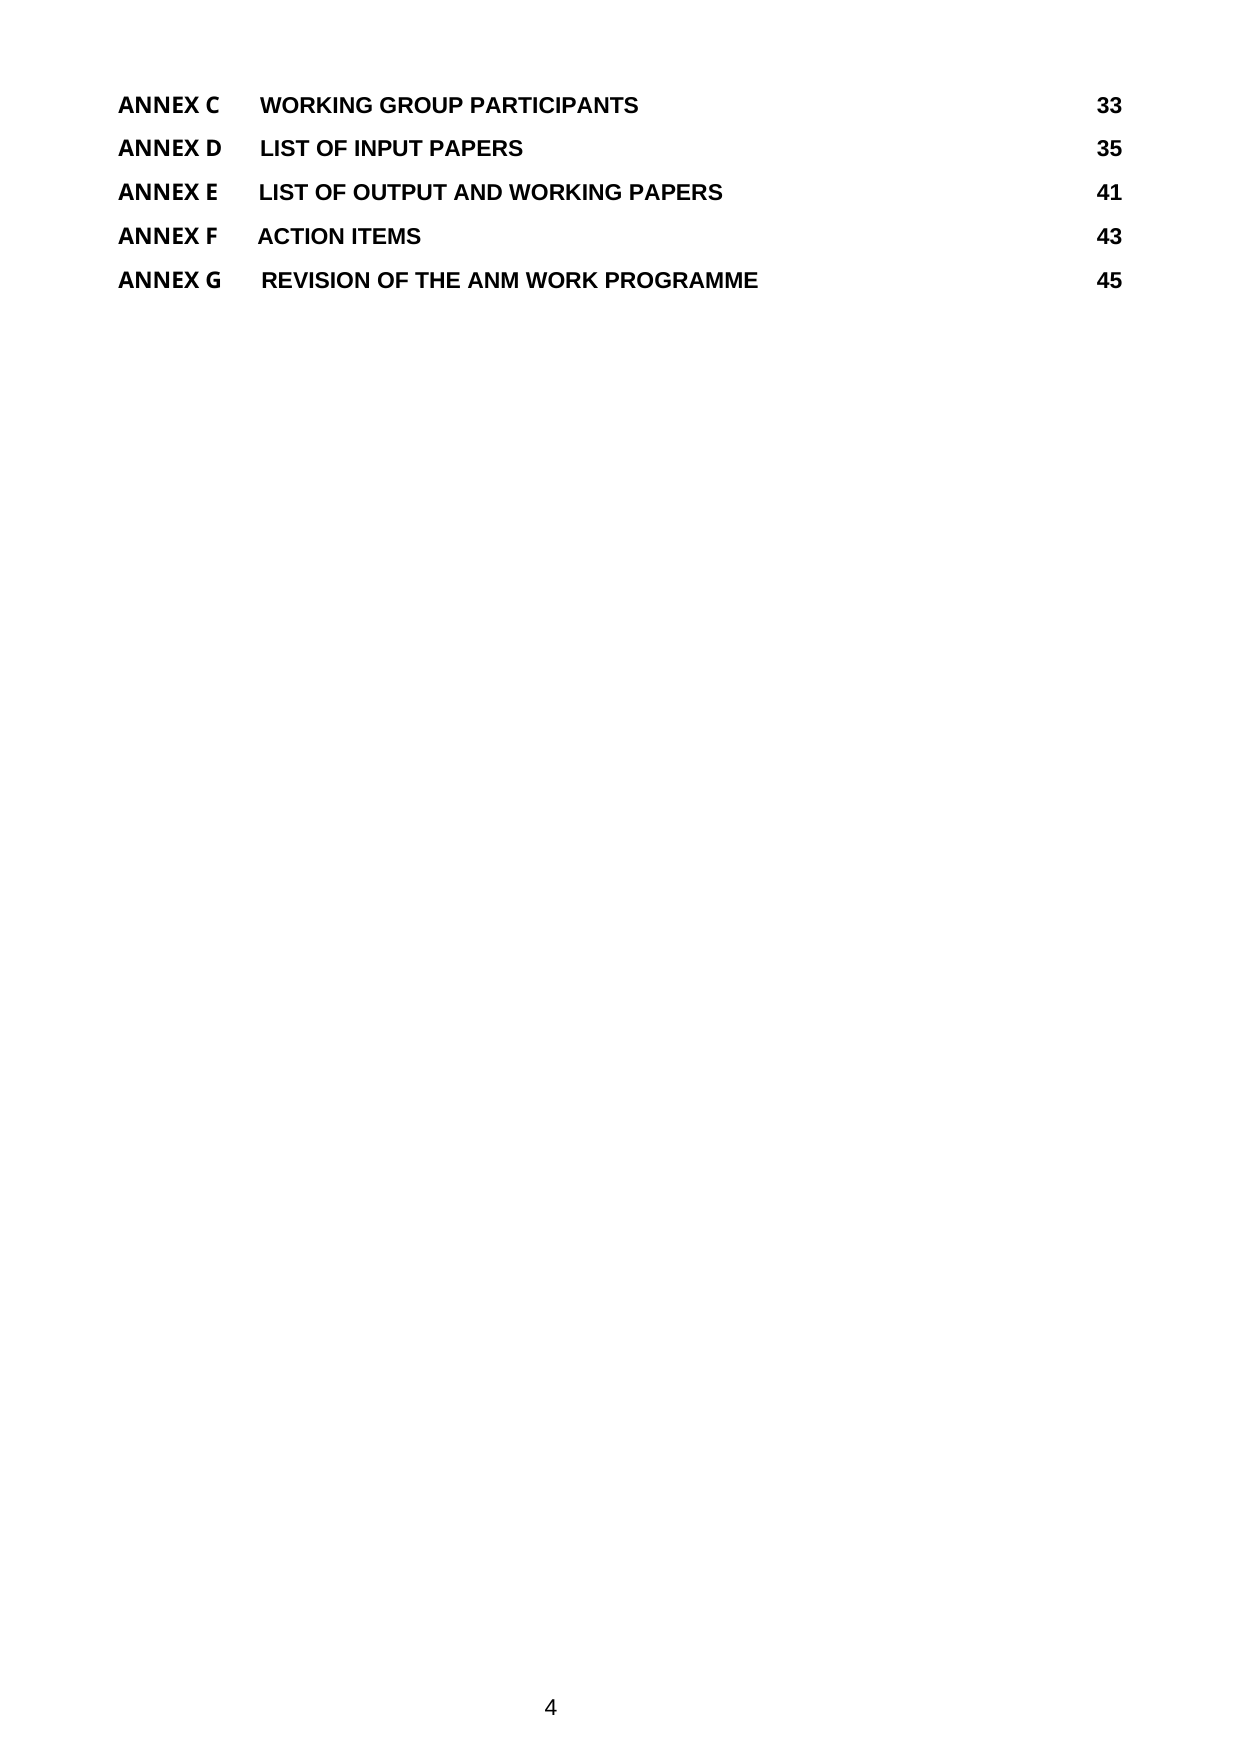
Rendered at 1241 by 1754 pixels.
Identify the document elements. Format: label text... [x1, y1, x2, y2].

text ANNEX C Working Group Participants 33 [118, 89, 1092, 120]
text ANNEX F Action Items 43 [118, 220, 1092, 251]
text ANNEX D List of input papers 35 [118, 132, 1092, 164]
text ANNEX E List of Output and Working Papers 41 [118, 176, 1092, 207]
text ANNEX G Revision of the ANM Work Programme 45 [118, 264, 1092, 295]
